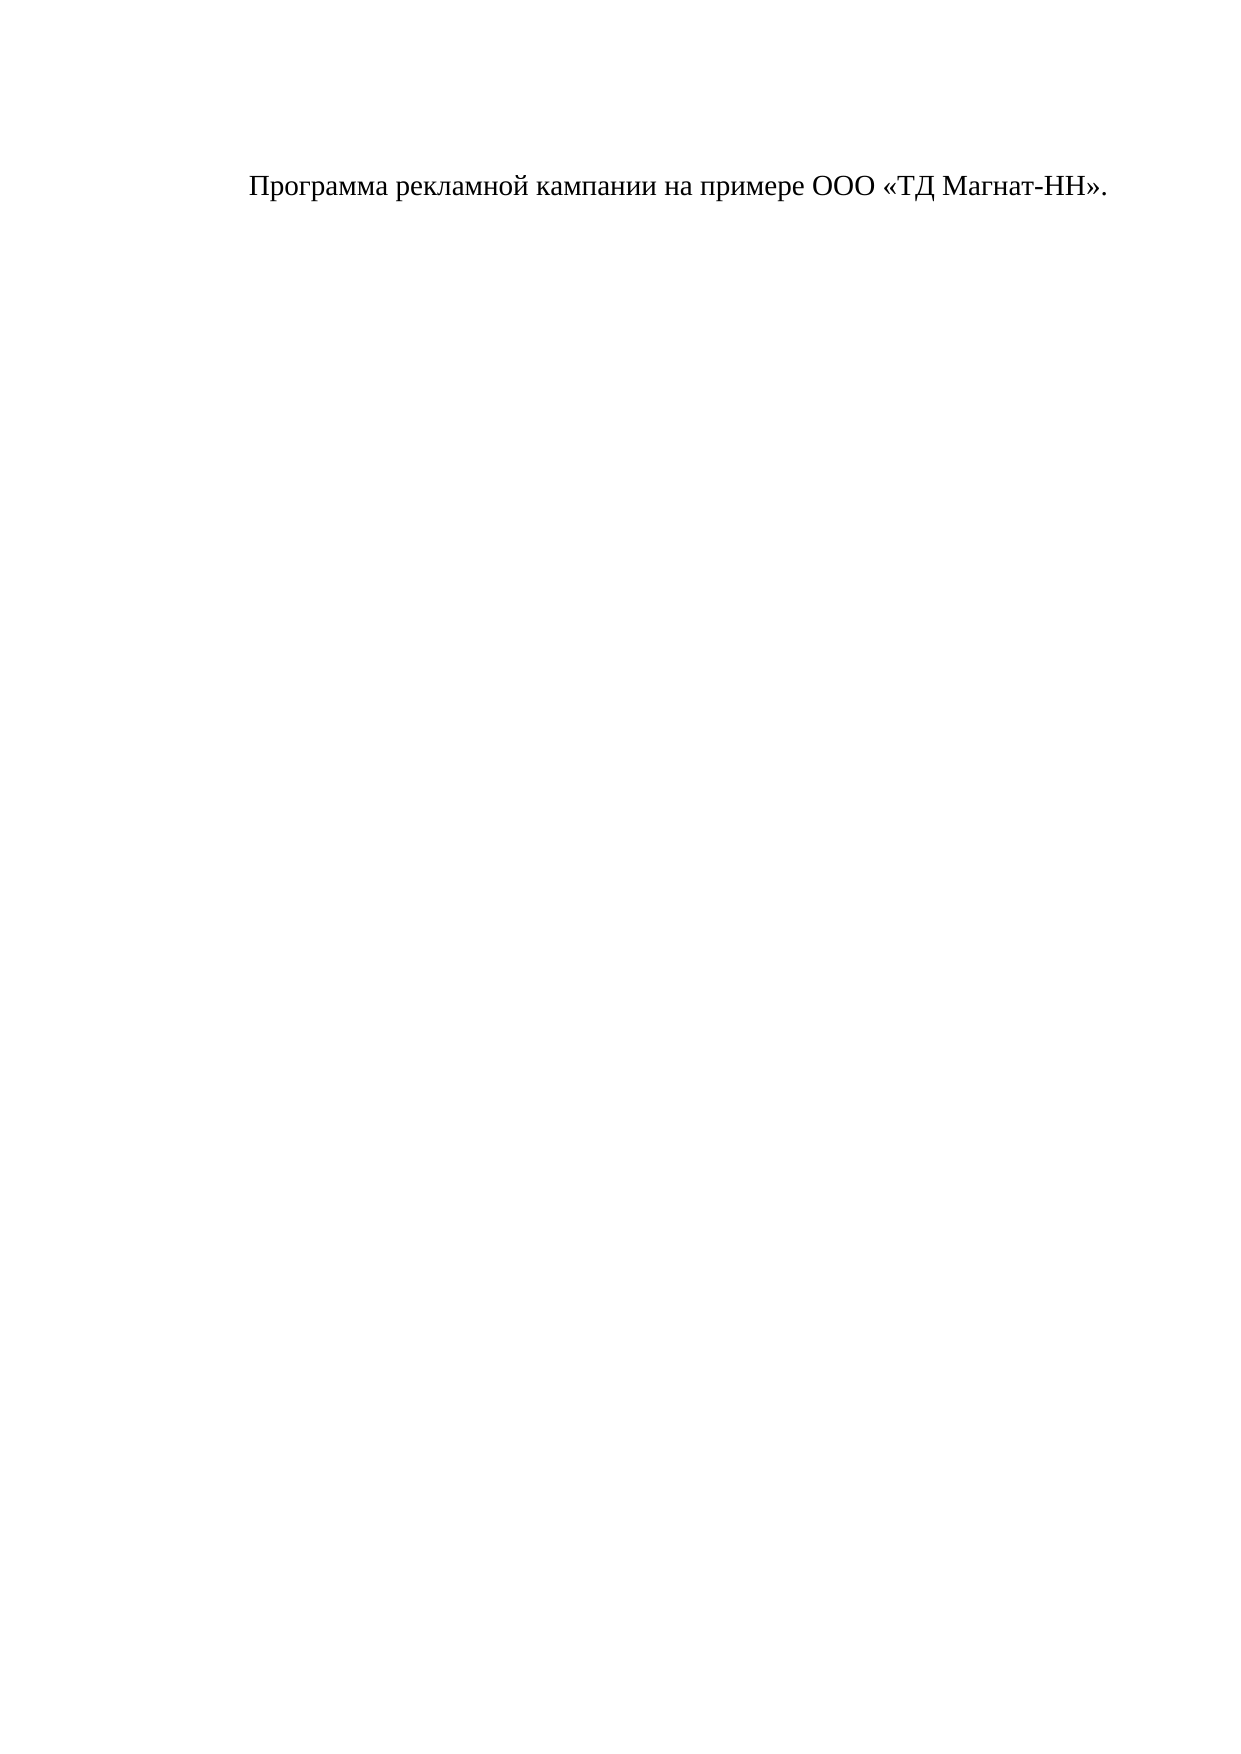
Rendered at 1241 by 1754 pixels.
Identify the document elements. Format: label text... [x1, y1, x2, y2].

text Программа рекламной кампании на примере ООО «ТД Магнат-НН». [177, 168, 1152, 202]
